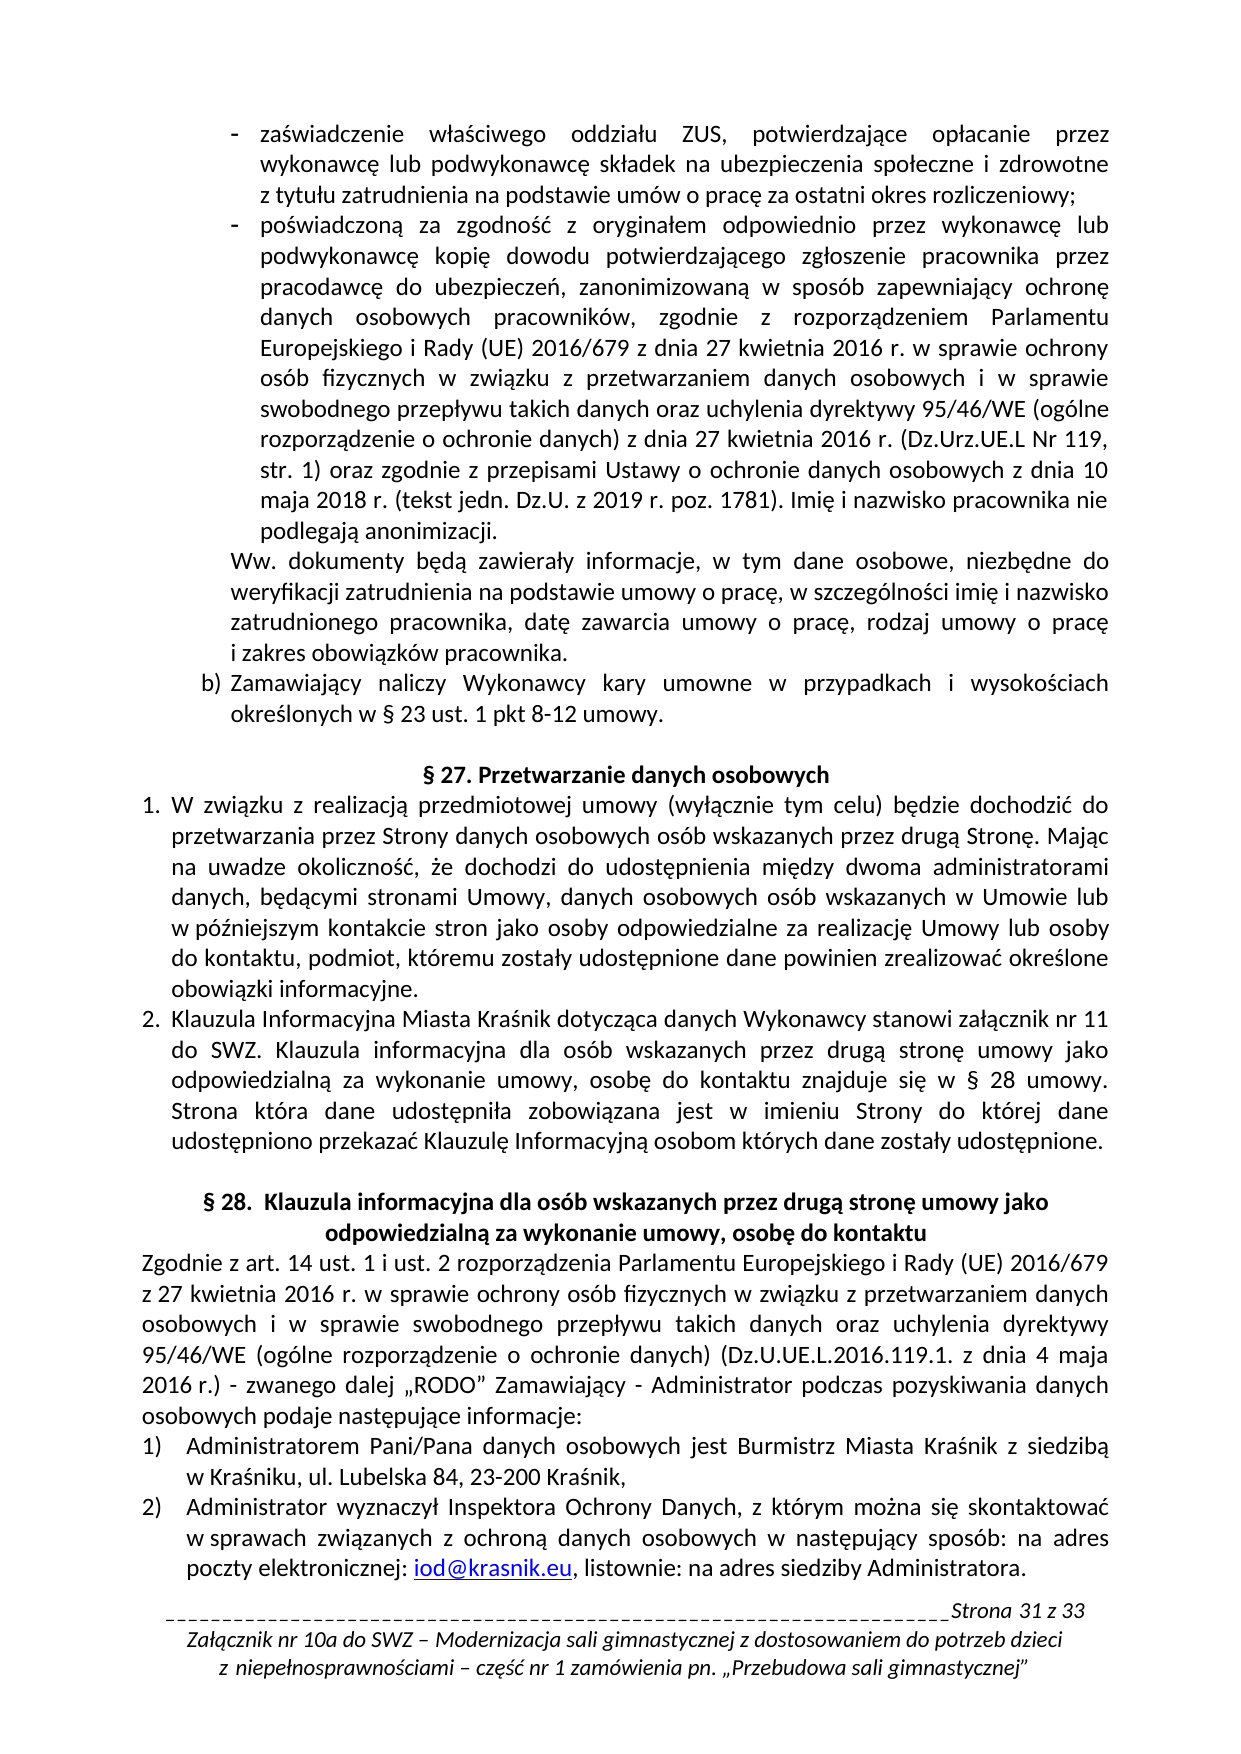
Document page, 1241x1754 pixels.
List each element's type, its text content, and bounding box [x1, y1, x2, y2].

list W związku z realizacją przedmiotowej umowy (wyłącznie tym celu) będzie dochodzić do przetwarzania przez Strony danych osobowych osób wskazanych przez drugą Stronę. Mając na uwadze okoliczność, że dochodzi do udostępnienia między dwoma administratorami danych, będącymi stronami Umowy, danych osobowych osób wskazanych w Umowie lub w późniejszym kontakcie stron jako osoby odpowiedzialne za realizację Umowy lub osoby do kontaktu, podmiot, któremu zostały udostępnione dane powinien zrealizować określone obowiązki informacyjne. [142, 789, 1110, 1003]
list Administratorem Pani/Pana danych osobowych jest Burmistrz Miasta Kraśnik z siedzibą w Kraśniku, ul. Lubelska 84, 23-200 Kraśnik, [142, 1431, 1110, 1492]
list Zamawiający naliczy Wykonawcy kary umowne w przypadkach i wysokościach określonych w § 23 ust. 1 pkt 8-12 umowy. [201, 667, 1110, 728]
text Ww. dokumenty będą zawierały informacje, w tym dane osobowe, niezbędne do weryfikacji zatrudnienia na podstawie umowy o pracę, w szczególności imię i nazwisko zatrudnionego pracownika, datę zawarcia umowy o pracę, rodzaj umowy o pracę i zakres obowiązków pracownika. [230, 545, 1110, 667]
list Administrator wyznaczył Inspektora Ochrony Danych, z którym można się skontaktować w sprawach związanych z ochroną danych osobowych w następujący sposób: na adres poczty elektronicznej: iod@krasnik.eu, listownie: na adres siedziby Administratora. [142, 1492, 1110, 1583]
list poświadczoną za zgodność z oryginałem odpowiednio przez wykonawcę lub podwykonawcę kopię dowodu potwierdzającego zgłoszenie pracownika przez pracodawcę do ubezpieczeń, zanonimizowaną w sposób zapewniający ochronę danych osobowych pracowników, zgodnie z rozporządzeniem Parlamentu Europejskiego i Rady (UE) 2016/679 z dnia 27 kwietnia 2016 r. w sprawie ochrony osób fizycznych w związku z przetwarzaniem danych osobowych i w sprawie swobodnego przepływu takich danych oraz uchylenia dyrektywy 95/46/WE (ogólne rozporządzenie o ochronie danych) z dnia 27 kwietnia 2016 r. (Dz.Urz.UE.L Nr 119, str. 1) oraz zgodnie z przepisami Ustawy o ochronie danych osobowych z dnia 10 maja 2018 r. (tekst jedn. Dz.U. z 2019 r. poz. 1781). Imię i nazwisko pracownika nie podlegają anonimizacji. [230, 210, 1110, 545]
text § 27. Przetwarzanie danych osobowych [142, 759, 1110, 789]
list zaświadczenie właściwego oddziału ZUS, potwierdzające opłacanie przez wykonawcę lub podwykonawcę składek na ubezpieczenia społeczne i zdrowotne z tytułu zatrudnienia na podstawie umów o pracę za ostatni okres rozliczeniowy; [230, 118, 1110, 210]
text § 28. Klauzula informacyjna dla osób wskazanych przez drugą stronę umowy jako odpowiedzialną za wykonanie umowy, osobę do kontaktu [142, 1186, 1110, 1247]
text Zgodnie z art. 14 ust. 1 i ust. 2 rozporządzenia Parlamentu Europejskiego i Rady (UE) 2016/679 z 27 kwietnia 2016 r. w sprawie ochrony osób fizycznych w związku z przetwarzaniem danych osobowych i w sprawie swobodnego przepływu takich danych oraz uchylenia dyrektywy 95/46/WE (ogólne rozporządzenie o ochronie danych) (Dz.U.UE.L.2016.119.1. z dnia 4 maja 2016 r.) - zwanego dalej „RODO” Zamawiający - Administrator podczas pozyskiwania danych osobowych podaje następujące informacje: [142, 1247, 1110, 1431]
list Klauzula Informacyjna Miasta Kraśnik dotycząca danych Wykonawcy stanowi załącznik nr 11 do SWZ. Klauzula informacyjna dla osób wskazanych przez drugą stronę umowy jako odpowiedzialną za wykonanie umowy, osobę do kontaktu znajduje się w § 28 umowy. Strona która dane udostępniła zobowiązana jest w imieniu Strony do której dane udostępniono przekazać Klauzulę Informacyjną osobom których dane zostały udostępnione. [142, 1003, 1110, 1156]
